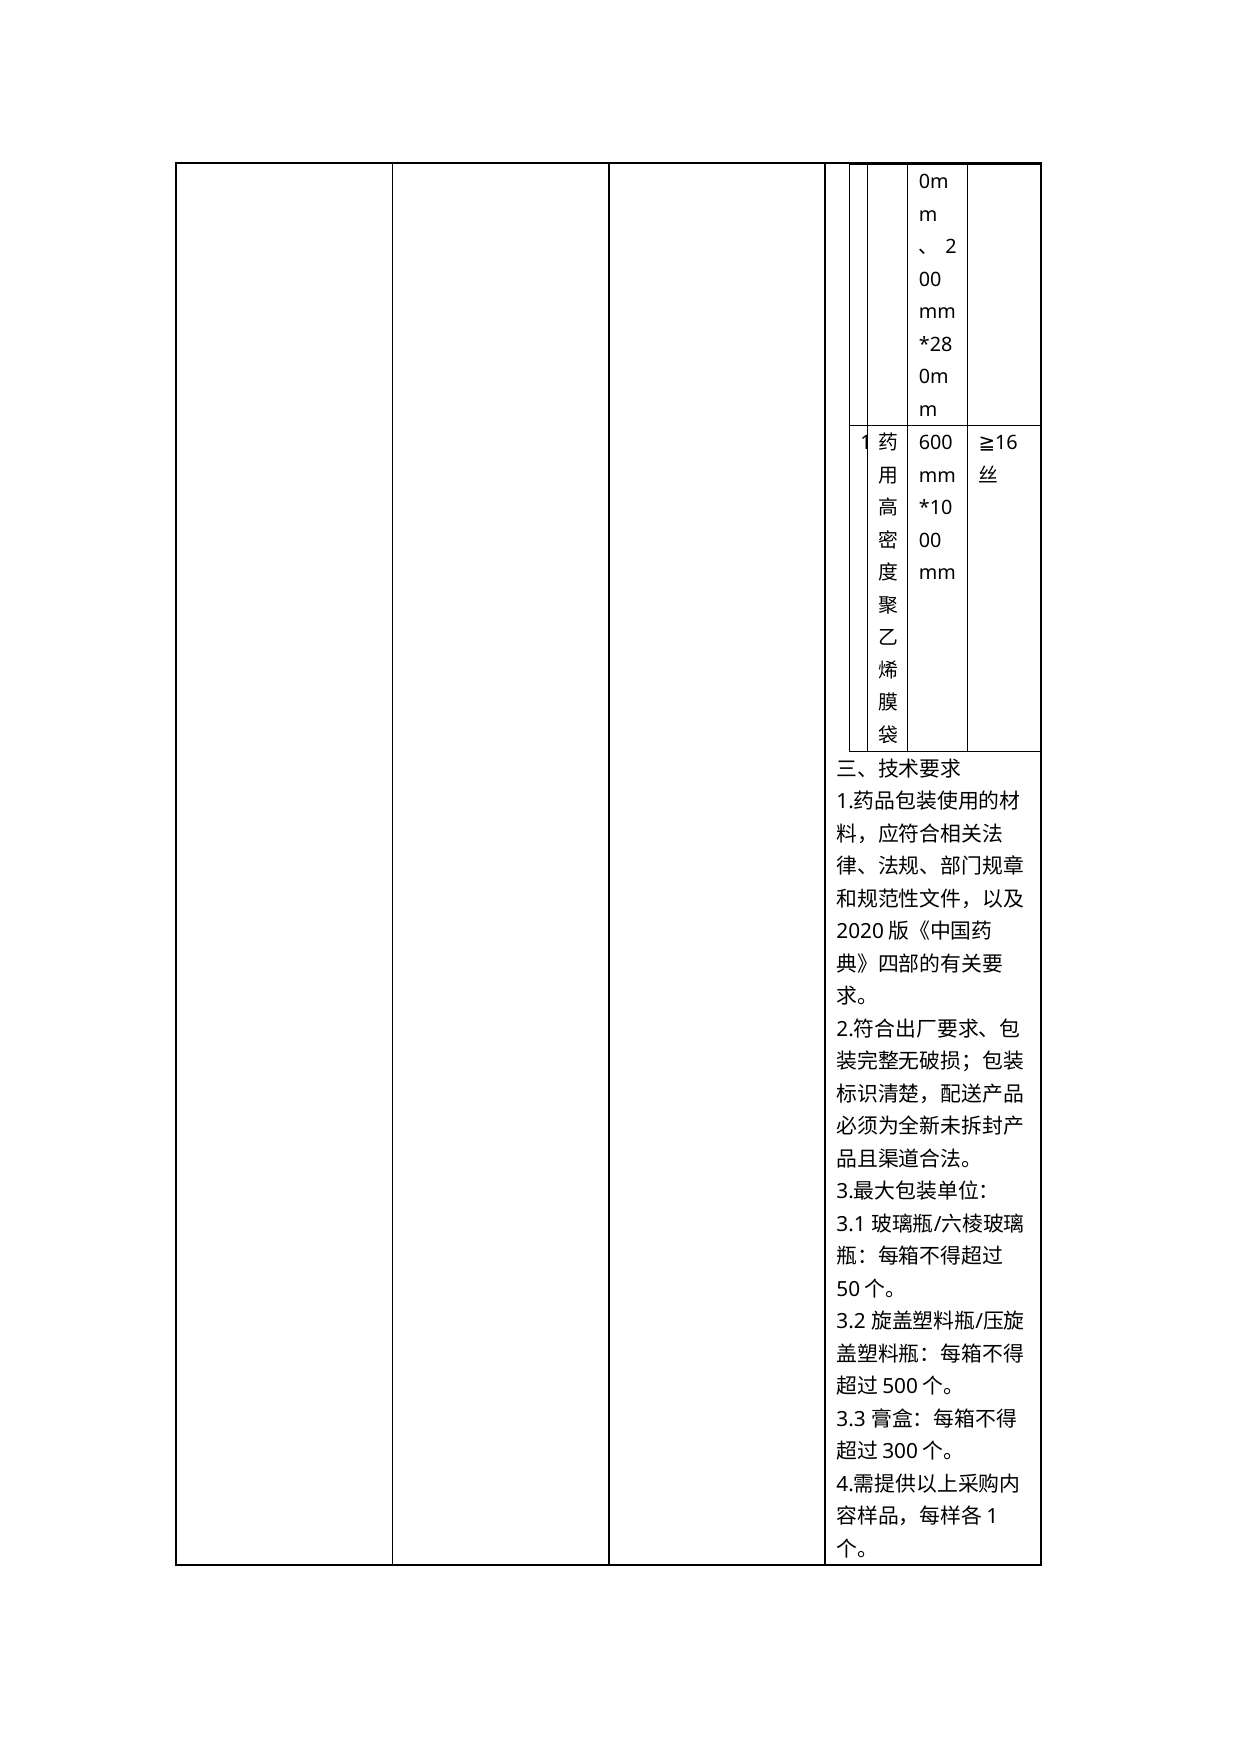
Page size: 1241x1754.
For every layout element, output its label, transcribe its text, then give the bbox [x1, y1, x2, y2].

table_cell 1 [393, 164, 608, 1564]
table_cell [826, 164, 1040, 1564]
table_cell [610, 164, 824, 1564]
table_cell [177, 164, 392, 1564]
